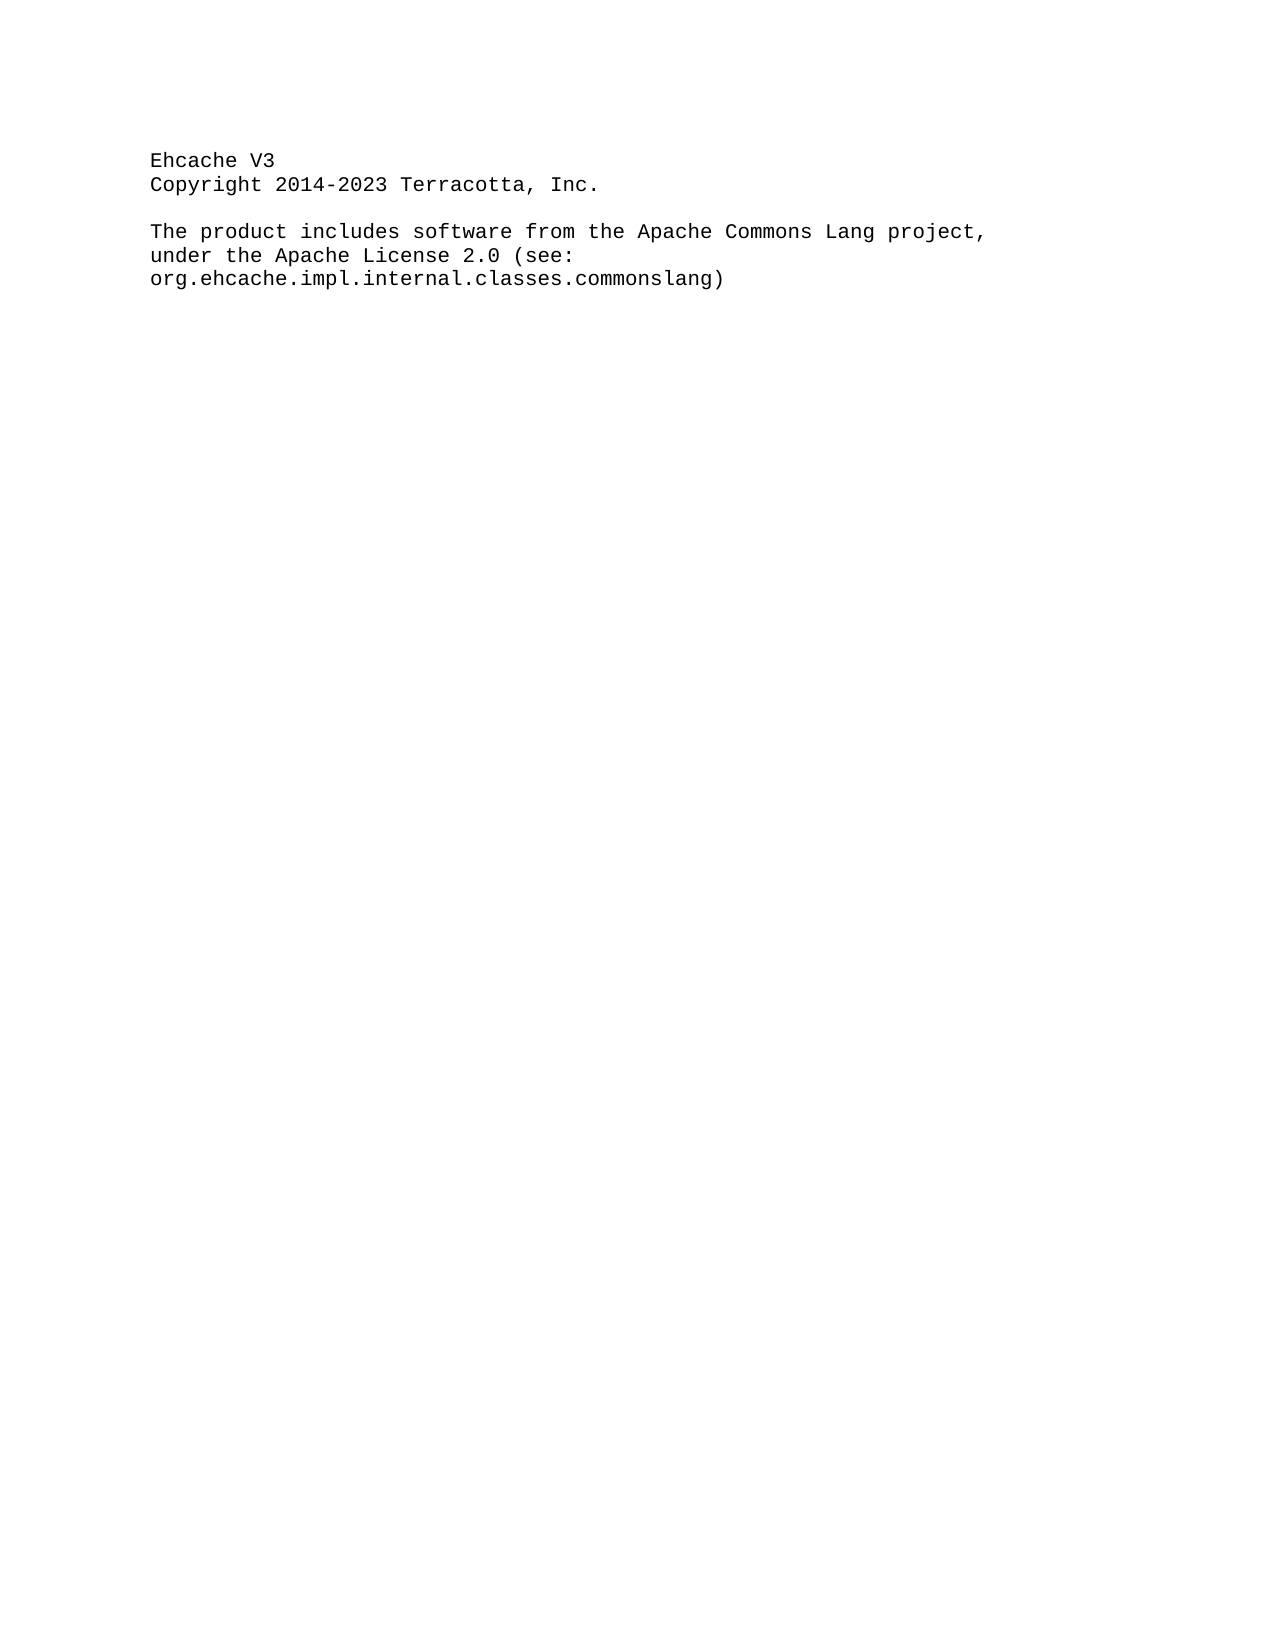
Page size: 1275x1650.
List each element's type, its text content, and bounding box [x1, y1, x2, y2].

text Ehcache V3 [150, 150, 1125, 174]
text The product includes software from the Apache Commons Lang project, [150, 221, 1125, 244]
text under the Apache License 2.0 (see: org.ehcache.impl.internal.classes.commonslang) [150, 244, 1125, 292]
text Copyright 2014-2023 Terracotta, Inc. [150, 174, 1125, 197]
